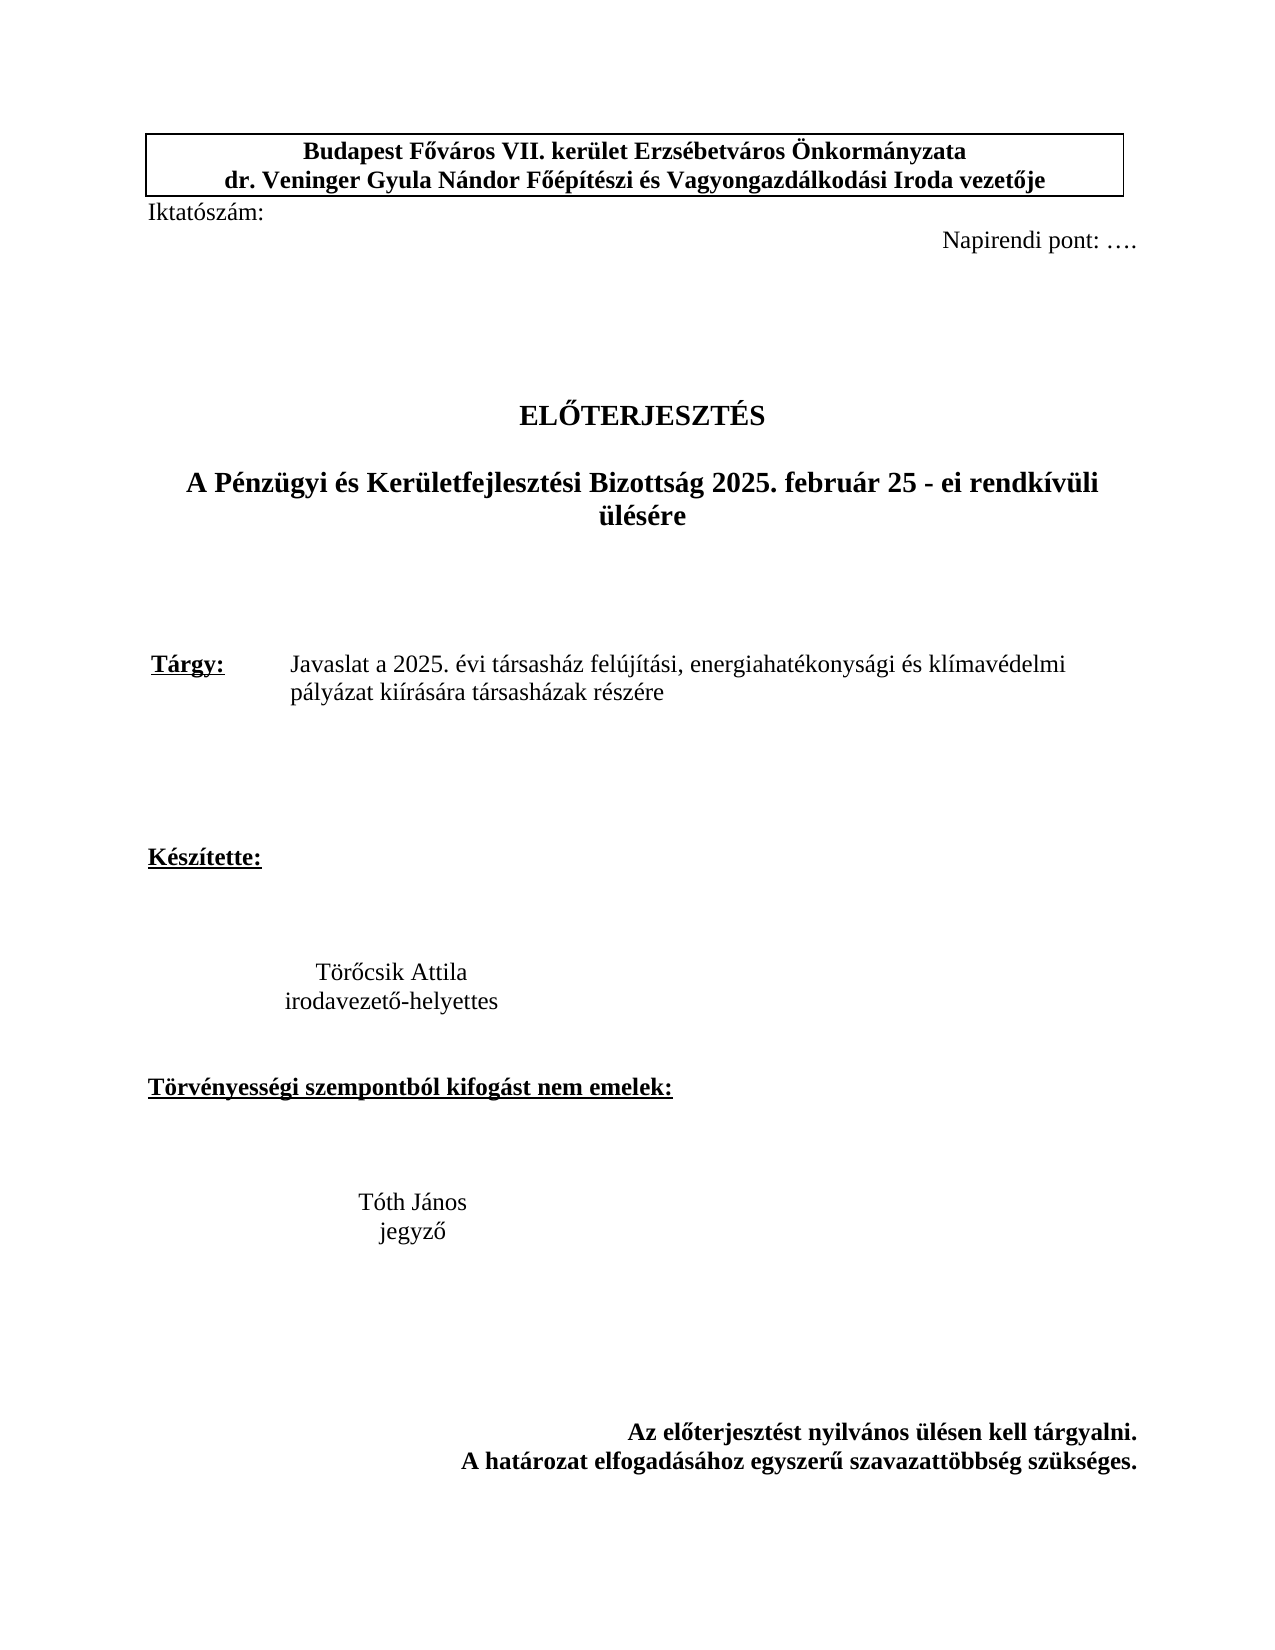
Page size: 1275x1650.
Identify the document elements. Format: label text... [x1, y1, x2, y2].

text A határozat elfogadásához egyszerű szavazattöbbség szükséges. [148, 1446, 1137, 1475]
text Készítette: [148, 842, 1137, 871]
text A . - [148, 465, 1137, 498]
text Törvényességi szempontból kifogást nem emelek: [148, 1072, 1137, 1101]
table_header [289, 647, 1115, 842]
text Iktatószám: [148, 197, 1137, 225]
text jegyző [237, 1216, 588, 1245]
table_header Budapest Főváros VII. kerület Erzsébetváros Önkormányzata [147, 135, 1123, 195]
text Az előterjesztést . [148, 1417, 1137, 1446]
text ülésére [148, 498, 1137, 532]
text ELŐTERJESZTÉS [148, 398, 1137, 431]
text Napirendi pont: …. [148, 225, 1137, 254]
text Tóth János [237, 1187, 588, 1216]
table_header Tárgy: [149, 647, 288, 842]
